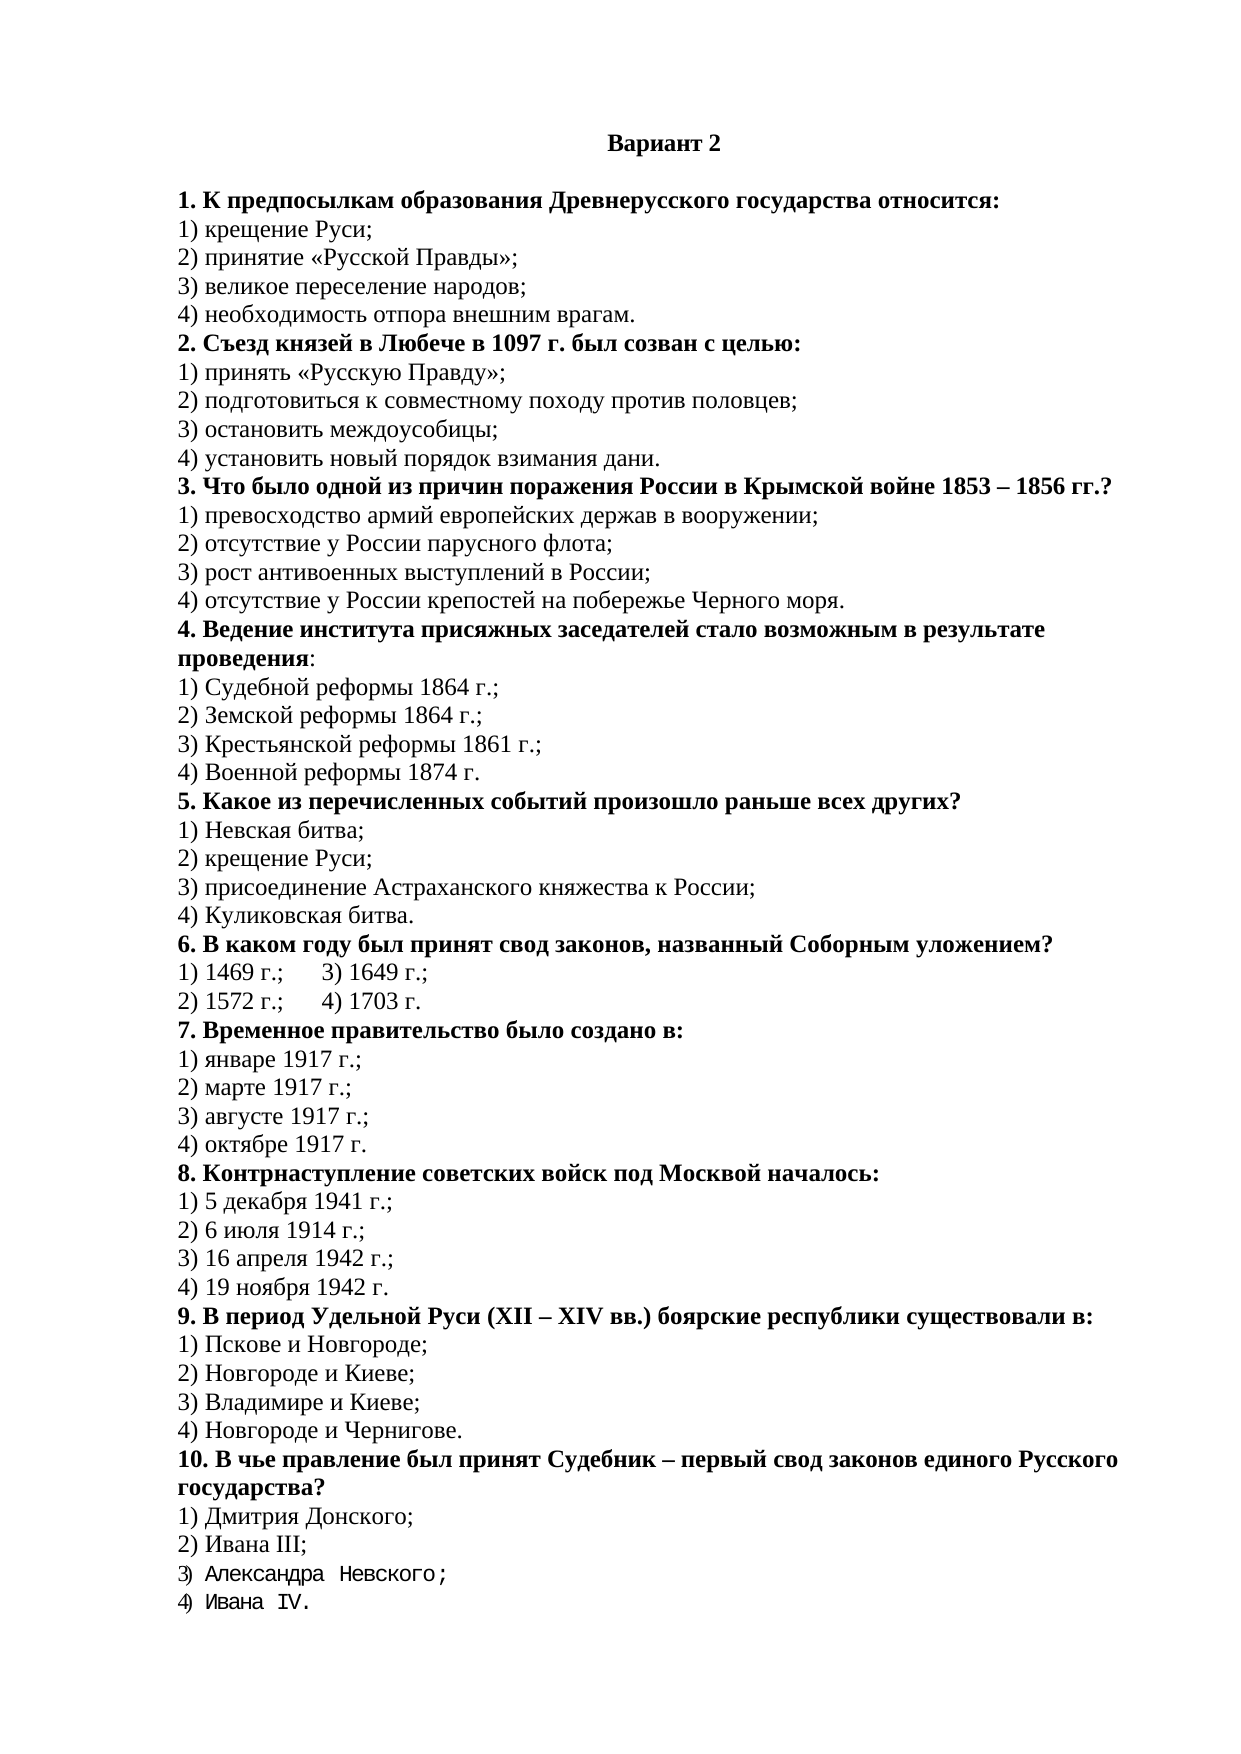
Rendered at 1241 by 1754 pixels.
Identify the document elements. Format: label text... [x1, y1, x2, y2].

list Судебной реформы 1864 г.; [177, 672, 1125, 701]
text Вариант 2 [607, 128, 1125, 157]
text 8. Контрнаступление советских войск под Москвой началось: [177, 1158, 1125, 1187]
list Земской реформы 1864 г.; [177, 701, 1125, 729]
list августе 1917 г.; [177, 1101, 1125, 1130]
list Ивана IV. [177, 1587, 1125, 1616]
list 6 июля 1914 г.; [177, 1215, 1125, 1244]
list необходимость отпора внешним врагам. [177, 300, 1125, 328]
list подготовиться к совместному походу против половцев; [177, 386, 1125, 415]
list октябре 1917 г. [177, 1130, 1125, 1158]
text 1. К предпосылкам образования Древнерусского государства относится: [177, 186, 1125, 214]
list Новгороде и Киеве; [177, 1359, 1125, 1387]
list 1469 г.; 3) 1649 г.; [177, 958, 1125, 987]
text 6. В каком году был принят свод законов, названный Соборным уложением? [177, 929, 1125, 958]
list остановить междоусобицы; [177, 415, 1125, 443]
list январе 1917 г.; [177, 1044, 1125, 1073]
text 7. Временное правительство было создано в: [177, 1016, 1125, 1044]
list Александра Невского; [177, 1558, 1125, 1587]
list Владимире и Киеве; [177, 1387, 1125, 1416]
text 10. В чье правление был принят Судебник – первый свод законов единого Русского государства? [177, 1444, 1125, 1501]
list принятие «Русской Правды»; [177, 243, 1125, 271]
list 5 декабря 1941 г.; [177, 1187, 1125, 1215]
text 4. Ведение института присяжных заседателей стало возможным в результате проведения: [177, 615, 1073, 672]
list Военной реформы 1874 г. [177, 758, 1125, 786]
list отсутствие у России крепостей на побережье Черного моря. [177, 586, 1125, 614]
list Дмитрия Донского; [177, 1501, 1125, 1530]
list 19 ноября 1942 г. [177, 1272, 1125, 1301]
list Ивана III; [177, 1530, 1125, 1558]
list отсутствие у России парусного флота; [177, 529, 1125, 557]
list Новгороде и Чернигове. [177, 1416, 1125, 1444]
list Невская битва; [177, 815, 1125, 844]
list Куликовская битва. [177, 901, 1125, 929]
list крещение Руси; [177, 214, 1125, 243]
list принять «Русскую Правду»; [177, 358, 1125, 386]
list великое переселение народов; [177, 271, 1125, 300]
list рост антивоенных выступлений в России; [177, 557, 1125, 586]
list 16 апреля 1942 г.; [177, 1244, 1125, 1272]
list присоединение Астраханского княжества к России; [177, 872, 1125, 901]
list превосходство армий европейских держав в вооружении; [177, 500, 1125, 529]
list Крестьянской реформы 1861 г.; [177, 729, 1125, 758]
list крещение Руси; [177, 844, 1125, 872]
list 1572 г.; 4) 1703 г. [177, 987, 1125, 1015]
list установить новый порядок взимания дани. [177, 443, 1125, 472]
text 5. Какое из перечисленных событий произошло раньше всех других? [177, 787, 1125, 815]
text 3. Что было одной из причин поражения России в Крымской войне 1853 – 1856 гг.? [177, 472, 1125, 500]
list Пскове и Новгороде; [177, 1330, 1125, 1359]
list марте 1917 г.; [177, 1073, 1125, 1101]
text 9. В период Удельной Руси (XII – XIV вв.) боярские республики существовали в: [177, 1302, 1125, 1330]
text 2. Съезд князей в Любече в 1097 г. был созван с целью: [177, 329, 1125, 358]
